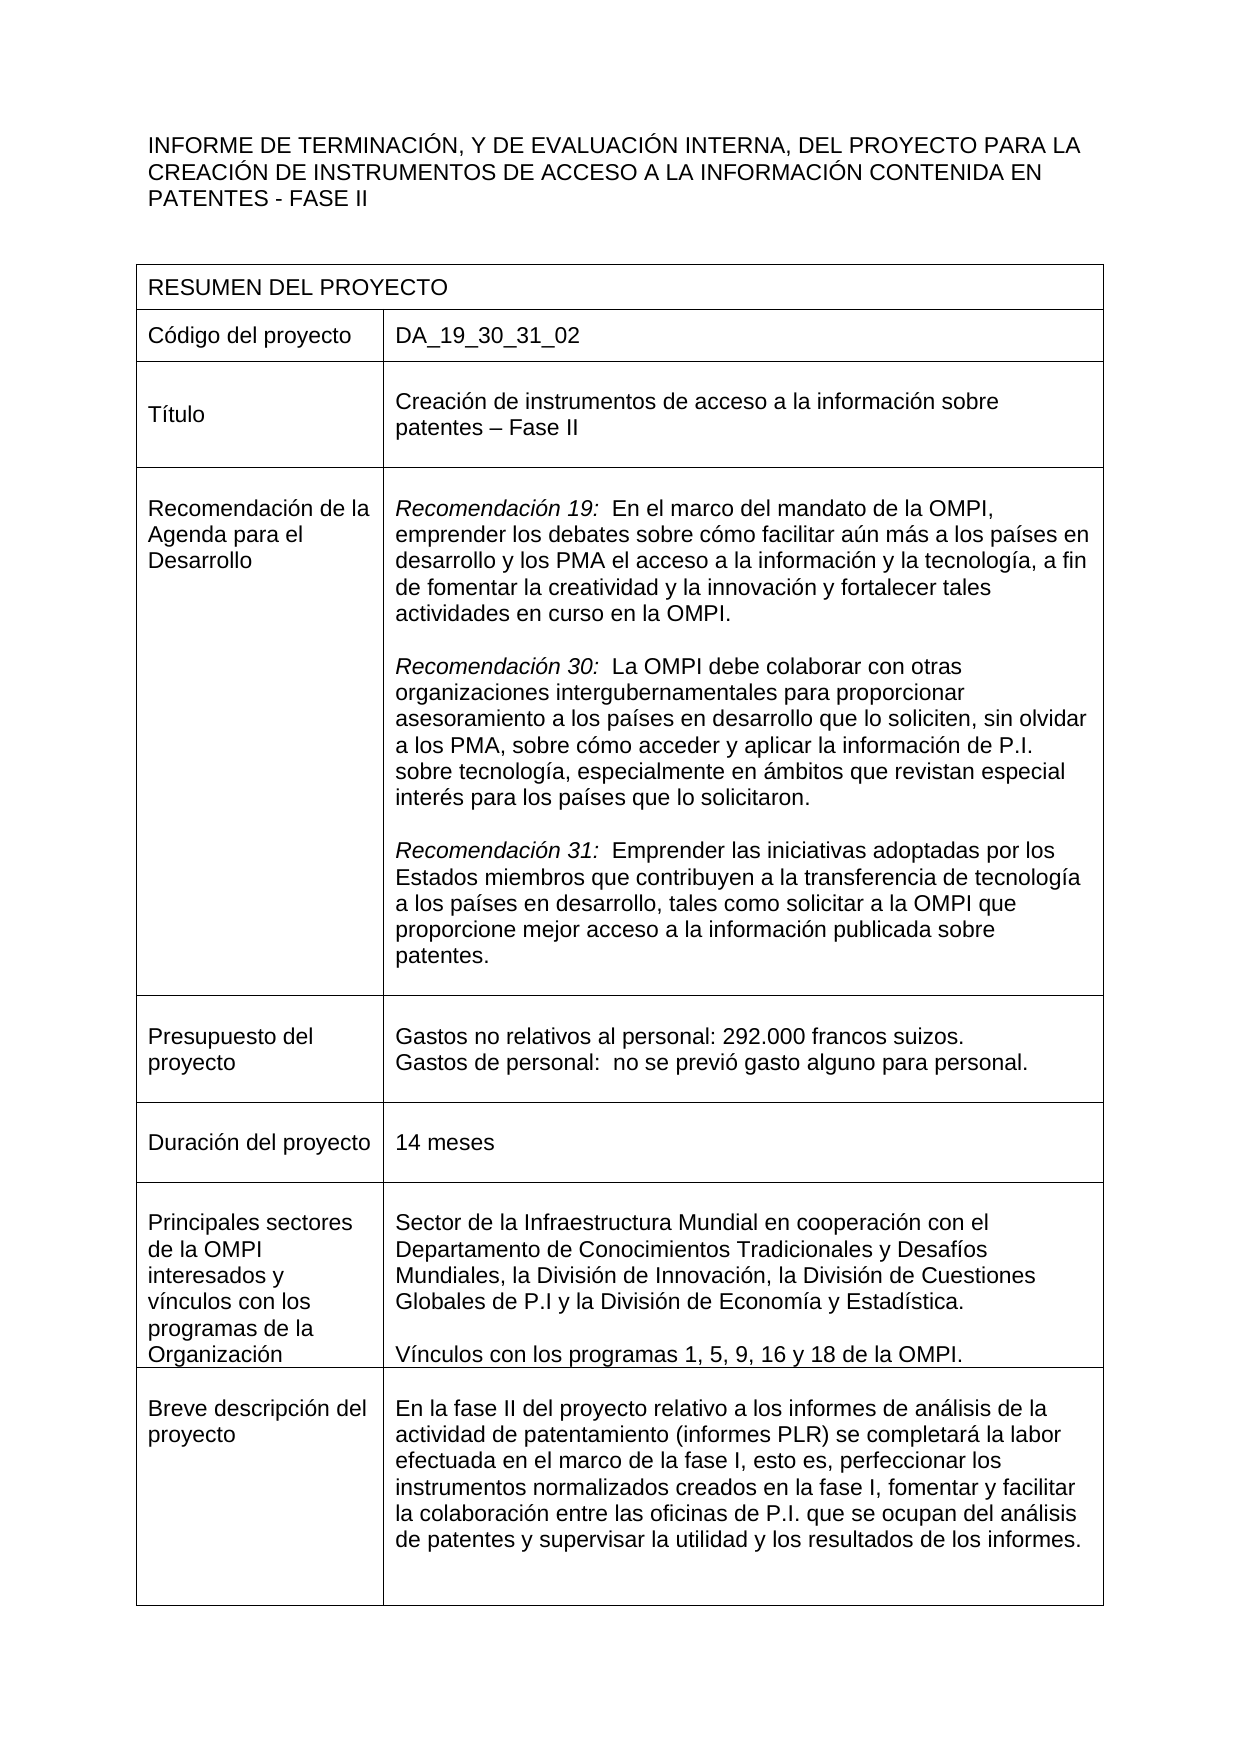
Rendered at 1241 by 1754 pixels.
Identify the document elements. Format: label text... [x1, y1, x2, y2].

table_cell Creación de instrumentos de acceso a la información sobre patentes – Fase II [384, 362, 1103, 467]
table_cell DA_19_30_31_02 [384, 310, 1103, 361]
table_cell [384, 1368, 1103, 1605]
table_cell Gastos no relativos al personal: 292.000 francos suizos. Gastos de personal: no se previó gasto alguno para personal. [384, 996, 1103, 1102]
text INFORME DE TERMINACIÓN, Y DE EVALUACIÓN INTERNA, DEL PROYECTO PARA LA CREACIÓN DE INSTRUMENTOS DE ACCESO A LA INFORMACIÓN CONTENIDA EN PATENTES - FASE II [148, 132, 1122, 211]
table_cell Código del proyecto [137, 310, 383, 361]
table_cell Título [137, 362, 383, 467]
table_cell Recomendación de la Agenda para el Desarrollo [137, 468, 383, 995]
table_cell Presupuesto del proyecto [137, 996, 383, 1102]
table_cell Recomendación 19: En el marco del mandato de la OMPI, emprender los debates sobre cómo facilitar aún más a los países en desarrollo y los PMA el acceso a la información y la tecnología, a fin de fomentar la creatividad y la innovación y fortalecer tales actividades en curso en la OMPI. Recomendación 30: La OMPI debe colaborar con otras organizaciones intergubernamentales para proporcionar asesoramiento a los países en desarrollo que lo soliciten, sin olvidar a los PMA, sobre cómo acceder y aplicar la información de P.I. sobre tecnología, especialmente en ámbitos que revistan especial interés para los países que lo solicitaron. Recomendación 31: Emprender las iniciativas adoptadas por los Estados miembros que contribuyen a la transferencia de tecnología a los países en desarrollo, tales como solicitar a la OMPI que proporcione mejor acceso a la información publicada sobre patentes. [384, 468, 1103, 995]
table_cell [137, 1368, 383, 1605]
table_cell 14 meses [384, 1103, 1103, 1182]
table_header RESUMEN DEL PROYECTO [137, 265, 1103, 309]
table_cell Duración del proyecto [137, 1103, 383, 1182]
table_cell Principales sectores de la OMPI interesados y vínculos con los programas de la Organización [137, 1183, 383, 1367]
table_cell Sector de la Infraestructura Mundial en cooperación con el Departamento de Conocimientos Tradicionales y Desafíos Mundiales, la División de Innovación, la División de Cuestiones Globales de P.I y la División de Economía y Estadística. Vínculos con los programas 1, 5, 9, 16 y 18 de la OMPI. [384, 1183, 1103, 1367]
